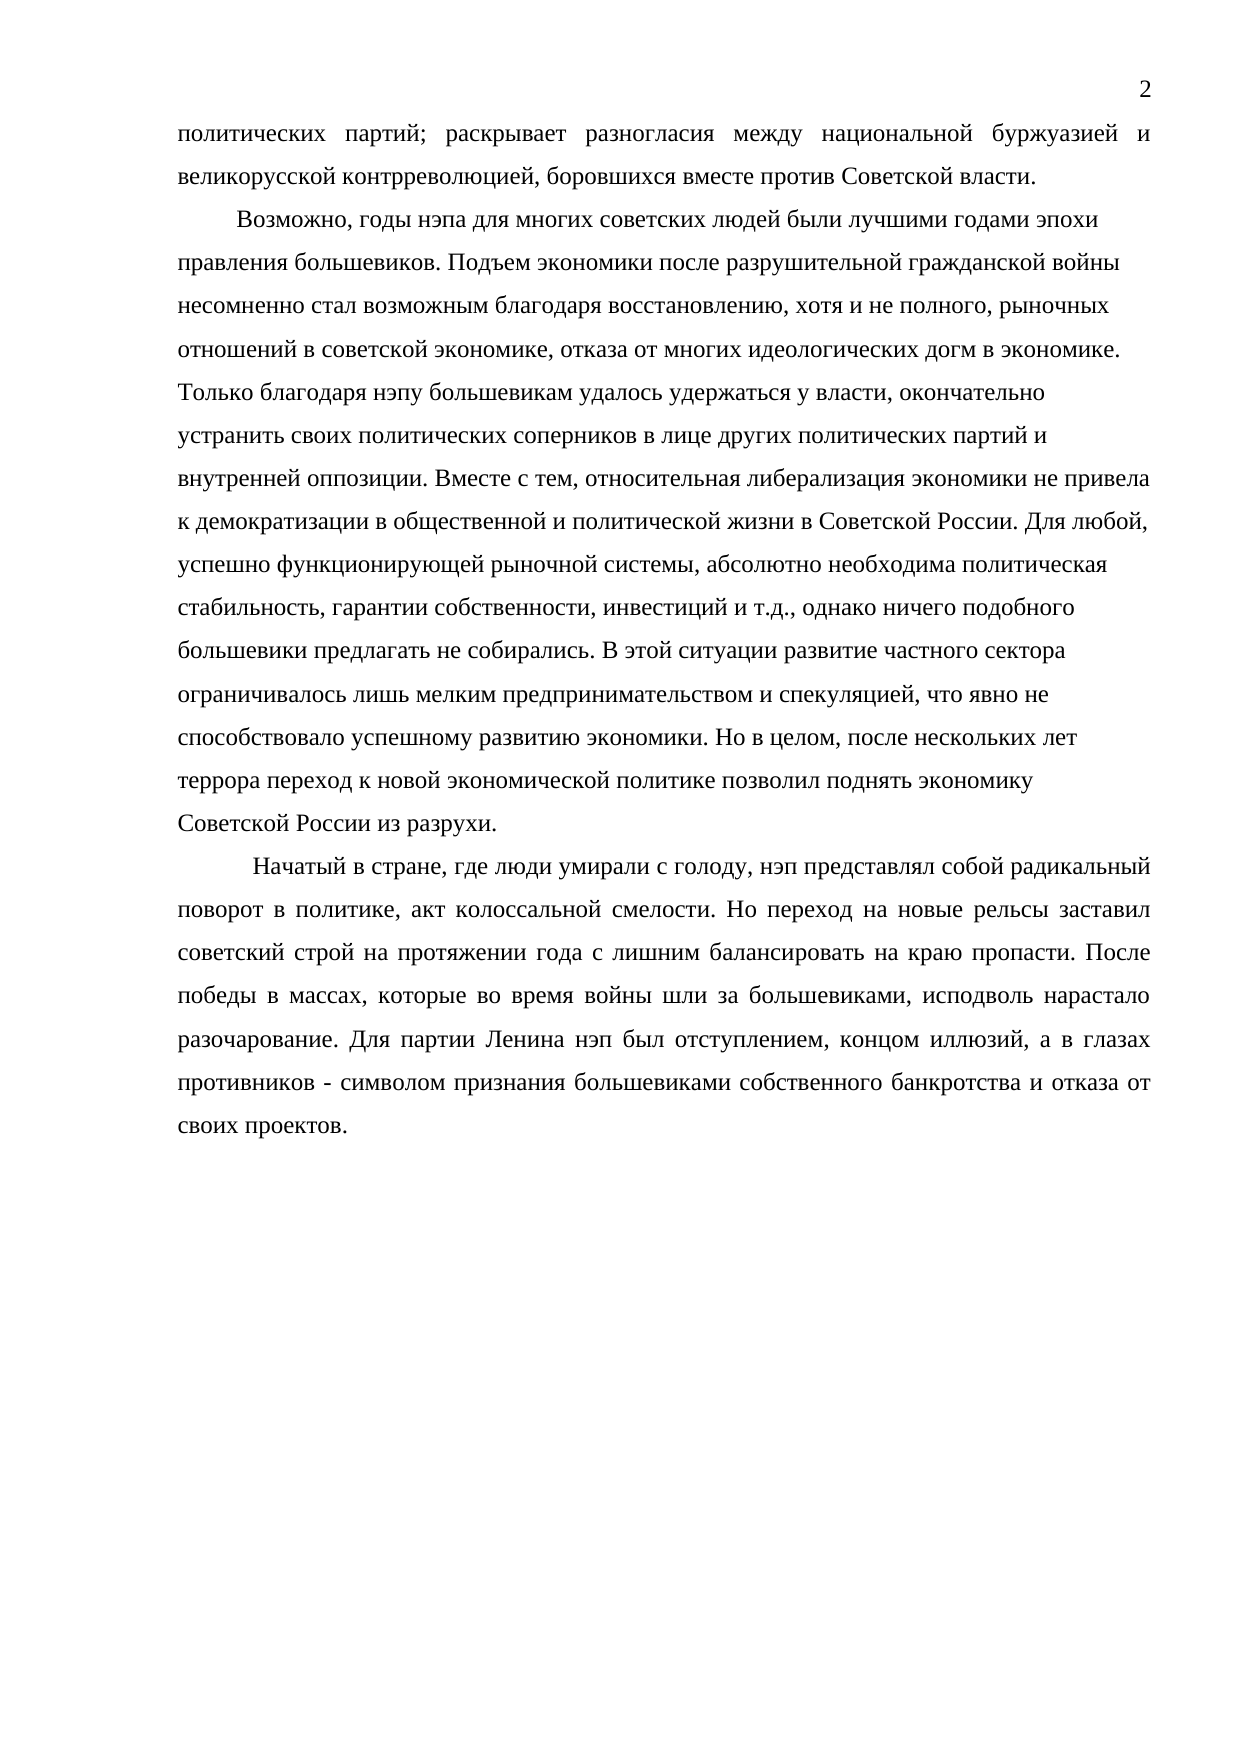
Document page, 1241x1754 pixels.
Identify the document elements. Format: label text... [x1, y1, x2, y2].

text Начатый в стране, где люди умирали с голоду, нэп представлял собой радикальный поворот в политике, акт колоссальной смелости. Но переход на новые рельсы заставил советский строй на протяжении года с лишним балансировать на краю пропасти. После победы в массах, которые во время войны шли за большевиками, исподволь нарастало разочарование. Для партии Ленина нэп был отступлением, концом иллюзий, а в глазах противников - символом признания большевиками собственного банкротства и отказа от своих проектов. [177, 851, 1152, 1139]
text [177, 118, 1152, 190]
text Возможно, годы нэпа для многих советских людей были лучшими годами эпохи правления большевиков. Подъем экономики после разрушительной гражданской войны несомненно стал возможным благодаря восстановлению, хотя и не полного, рыночных отношений в советской экономике, отказа от многих идеологических догм в экономике. Только благодаря нэпу большевикам удалось удержаться у власти, окончательно устранить своих политических соперников в лице других политических партий и внутренней оппозиции. Вместе с тем, относительная либерализация экономики не привела к демократизации в общественной и политической жизни в Советской России. Для любой, успешно функционирующей рыночной системы, абсолютно необходима политическая стабильность, гарантии собственности, инвестиций и т.д., однако ничего подобного большевики предлагать не собирались. В этой ситуации развитие частного сектора ограничивалось лишь мелким предпринимательством и спекуляцией, что явно не способствовало успешному развитию экономики. Но в целом, после нескольких лет террора переход к новой экономической политике позволил поднять экономику Советской России из разрухи. [177, 204, 1152, 837]
